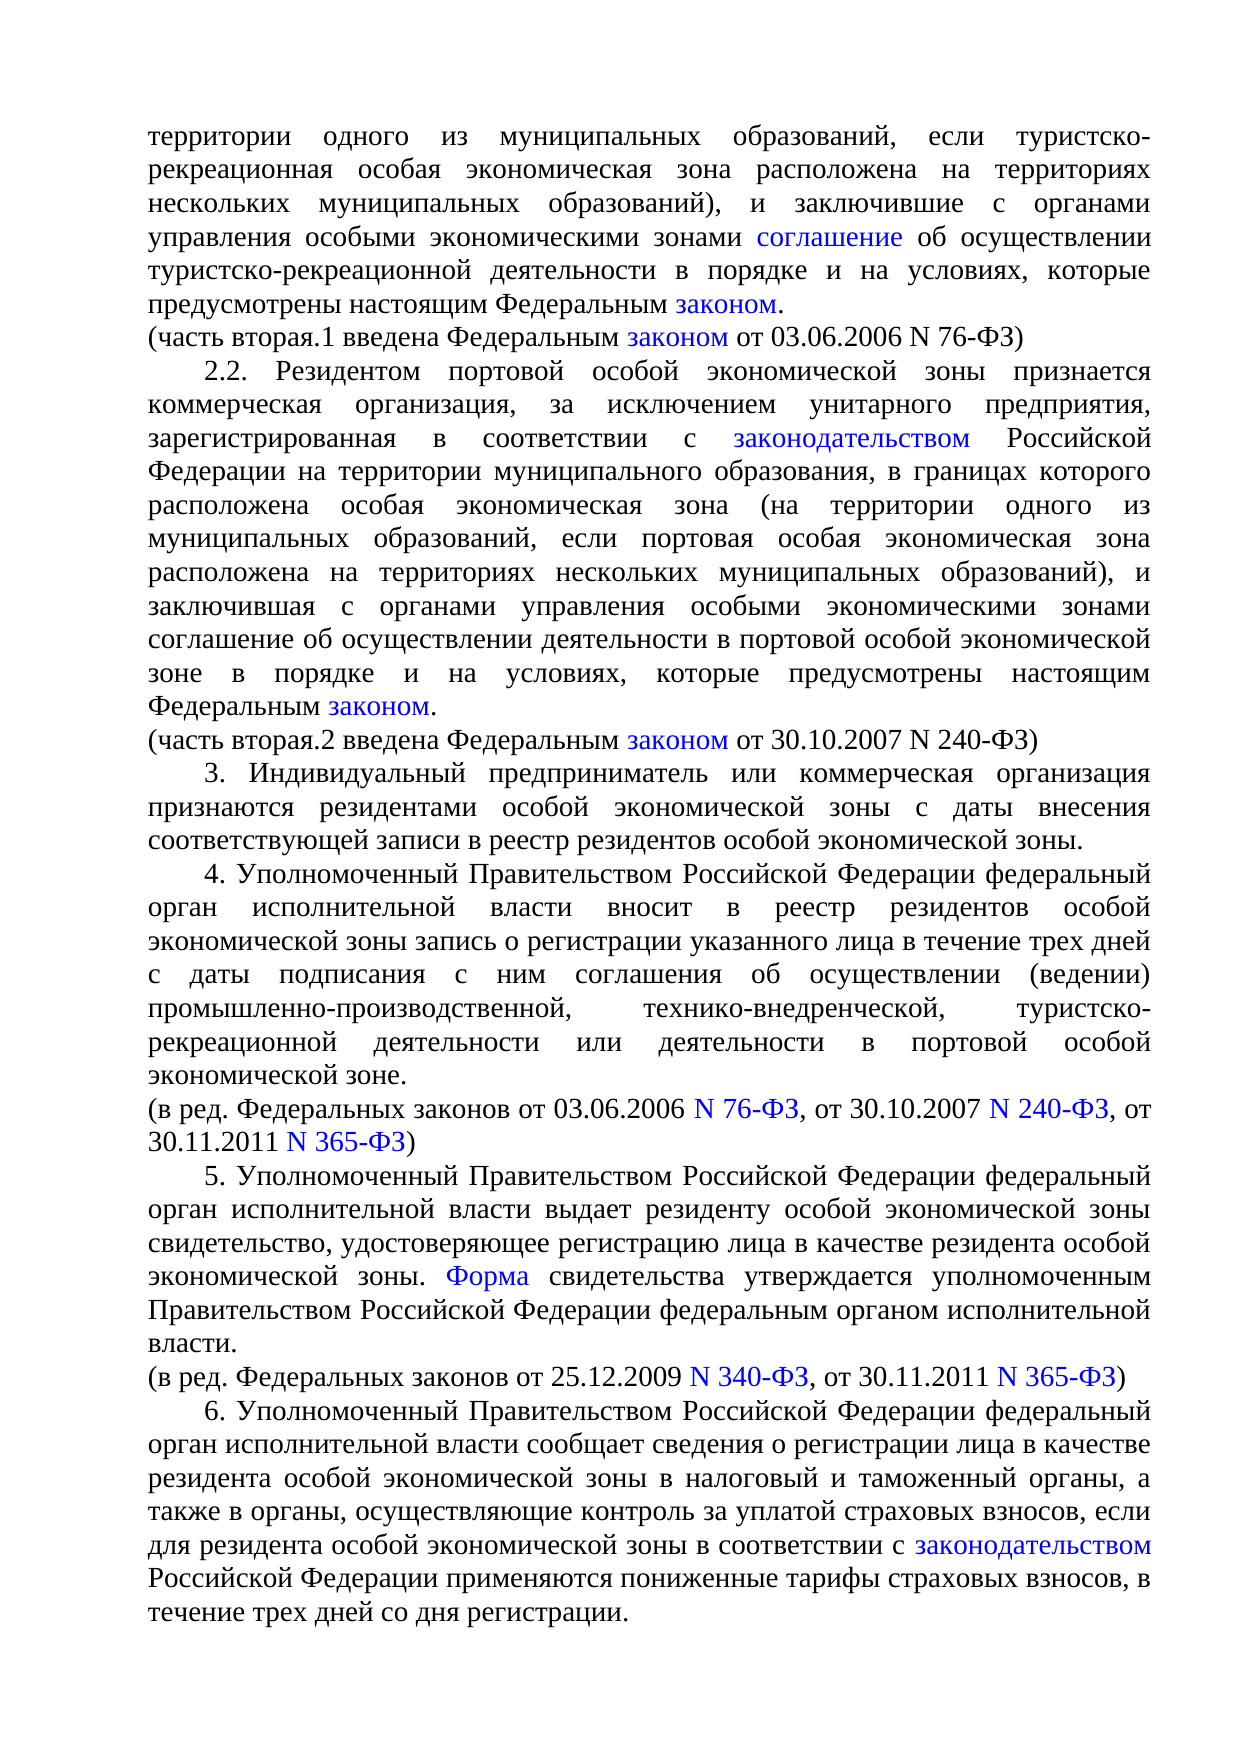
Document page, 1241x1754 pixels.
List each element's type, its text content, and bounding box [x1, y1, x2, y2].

text 3. Индивидуальный предприниматель или коммерческая организация признаются резидентами особой экономической зоны с даты внесения соответствующей записи в реестр резидентов особой экономической зоны. [148, 755, 1152, 856]
text 5. Уполномоченный Правительством Российской Федерации федеральный орган исполнительной власти выдает резиденту особой экономической зоны свидетельство, удостоверяющее регистрацию лица в качестве резидента особой экономической зоны. Форма свидетельства утверждается уполномоченным Правительством Российской Федерации федеральным органом исполнительной власти. [148, 1158, 1152, 1359]
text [148, 118, 1152, 319]
text 6. Уполномоченный Правительством Российской Федерации федеральный орган исполнительной власти сообщает сведения о регистрации лица в качестве резидента особой экономической зоны в налоговый и таможенный органы, а также в органы, осуществляющие контроль за уплатой страховых взносов, если для резидента особой экономической зоны в соответствии с законодательством Российской Федерации применяются пониженные тарифы страховых взносов, в течение трех дней со дня регистрации. [148, 1393, 1152, 1627]
text (часть вторая.1 введена Федеральным законом от 03.06.2006 N 76-ФЗ) [148, 319, 1152, 353]
text (часть вторая.2 введена Федеральным законом от 30.10.2007 N 240-ФЗ) [148, 722, 1152, 755]
text (в ред. Федеральных законов от 25.12.2009 N 340-ФЗ, от 30.11.2011 N 365-ФЗ) [148, 1359, 1152, 1393]
text 2.2. Резидентом портовой особой экономической зоны признается коммерческая организация, за исключением унитарного предприятия, зарегистрированная в соответствии с законодательством Российской Федерации на территории муниципального образования, в границах которого расположена особая экономическая зона (на территории одного из муниципальных образований, если портовая особая экономическая зона расположена на территориях нескольких муниципальных образований), и заключившая с органами управления особыми экономическими зонами соглашение об осуществлении деятельности в портовой особой экономической зоне в порядке и на условиях, которые предусмотрены настоящим Федеральным законом. [148, 353, 1152, 722]
text (в ред. Федеральных законов от 03.06.2006 N 76-ФЗ, от 30.10.2007 N 240-ФЗ, от 30.11.2011 N 365-ФЗ) [148, 1091, 1152, 1158]
text 4. Уполномоченный Правительством Российской Федерации федеральный орган исполнительной власти вносит в реестр резидентов особой экономической зоны запись о регистрации указанного лица в течение трех дней с даты подписания с ним соглашения об осуществлении (ведении) промышленно-производственной, технико-внедренческой, туристско-рекреационной деятельности или деятельности в портовой особой экономической зоне. [148, 856, 1152, 1091]
